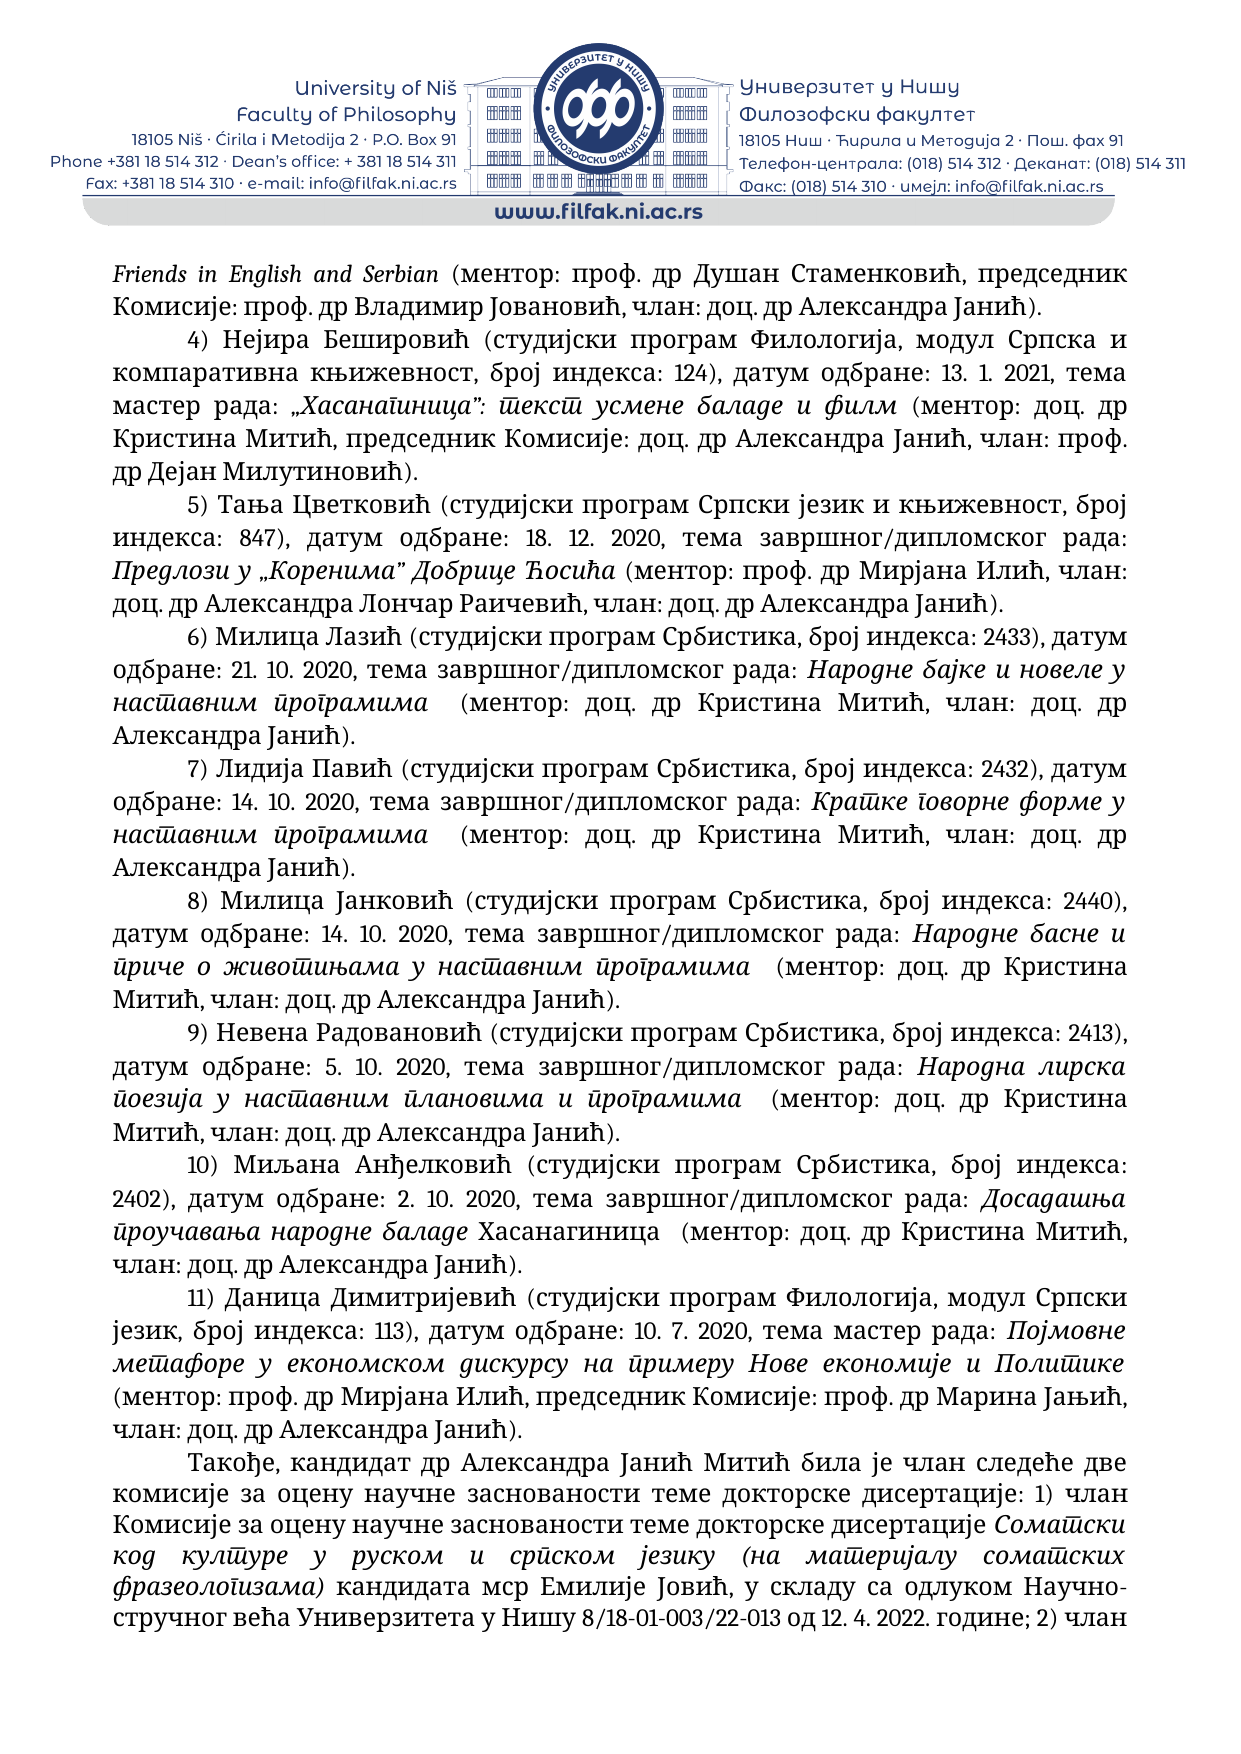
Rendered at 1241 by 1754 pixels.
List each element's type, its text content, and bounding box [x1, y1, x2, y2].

text 11) Даница Димитријевић (студијски програм Филологија, модул Српски језик, број индекса: 113), датум одбране: 10. 7. 2020, тема мастер рада: Појмовне метафоре у економском дискурсу на примеру Нове економије и Политике (ментор: проф. др Мирјана Илић, председник Комисије: проф. др Марина Јањић, члан: доц. др Александра Јанић). [112, 1283, 1128, 1444]
text 7) Лидија Павић (студијски програм Србистика, број индекса: 2432), датум одбране: 14. 10. 2020, тема завршног/дипломског рада: Кратке говорне форме у наставним програмима (ментор: доц. др Кристина Митић, члан: доц. др Александра Јанић). [112, 755, 1128, 883]
picture [29, 41, 1211, 227]
text 10) Миљана Анђелковић (студијски програм Србистика, број индекса: 2402), датум одбране: 2. 10. 2020, тема завршног/дипломског рада: Досадашња проучавања народне баладе Хасанагиница (ментор: доц. др Кристина Митић, члан: доц. др Александра Јанић). [112, 1151, 1128, 1279]
text 4) Нејира Бешировић (студијски програм Филологија, модул Српска и компаративна књижевност, број индекса: 124), датум одбране: 13. 1. 2021, тема мастер рада: „Хасанагиница”: текст усмене баладе и филм (ментор: доц. др Кристина Митић, председник Комисије: доц. др Александра Јанић, члан: проф. др Дејан Милутиновић). [112, 326, 1128, 487]
text 9) Невена Радовановић (студијски програм Србистика, број индекса: 2413), датум одбране: 5. 10. 2020, тема завршног/дипломског рада: Народна лирска поезија у наставним плановима и програмима (ментор: доц. др Кристина Митић, члан: доц. др Александра Јанић). [112, 1019, 1128, 1147]
text 5) Тања Цветковић (студијски програм Српски језик и књижевност, број индекса: 847), датум одбране: 18. 12. 2020, тема завршног/дипломског рада: Предлози у „Коренима” Добрице Ћосића (ментор: проф. др Мирјана Илић, члан: доц. др Александра Лончар Раичевић, члан: доц. др Александра Јанић). [112, 491, 1128, 619]
text 8) Милица Јанковић (студијски програм Србистика, број индекса: 2440), датум одбране: 14. 10. 2020, тема завршног/дипломског рада: Народне басне и приче о животињама у наставним програмима (ментор: доц. др Кристина Митић, члан: доц. др Александра Јанић). [112, 887, 1128, 1015]
text 6) Милица Лазић (студијски програм Србистика, број индекса: 2433), датум одбране: 21. 10. 2020, тема завршног/дипломског рада: Народне бајке и новеле у наставним програмима (ментор: доц. др Кристина Митић, члан: доц. др Александра Јанић). [112, 623, 1128, 751]
